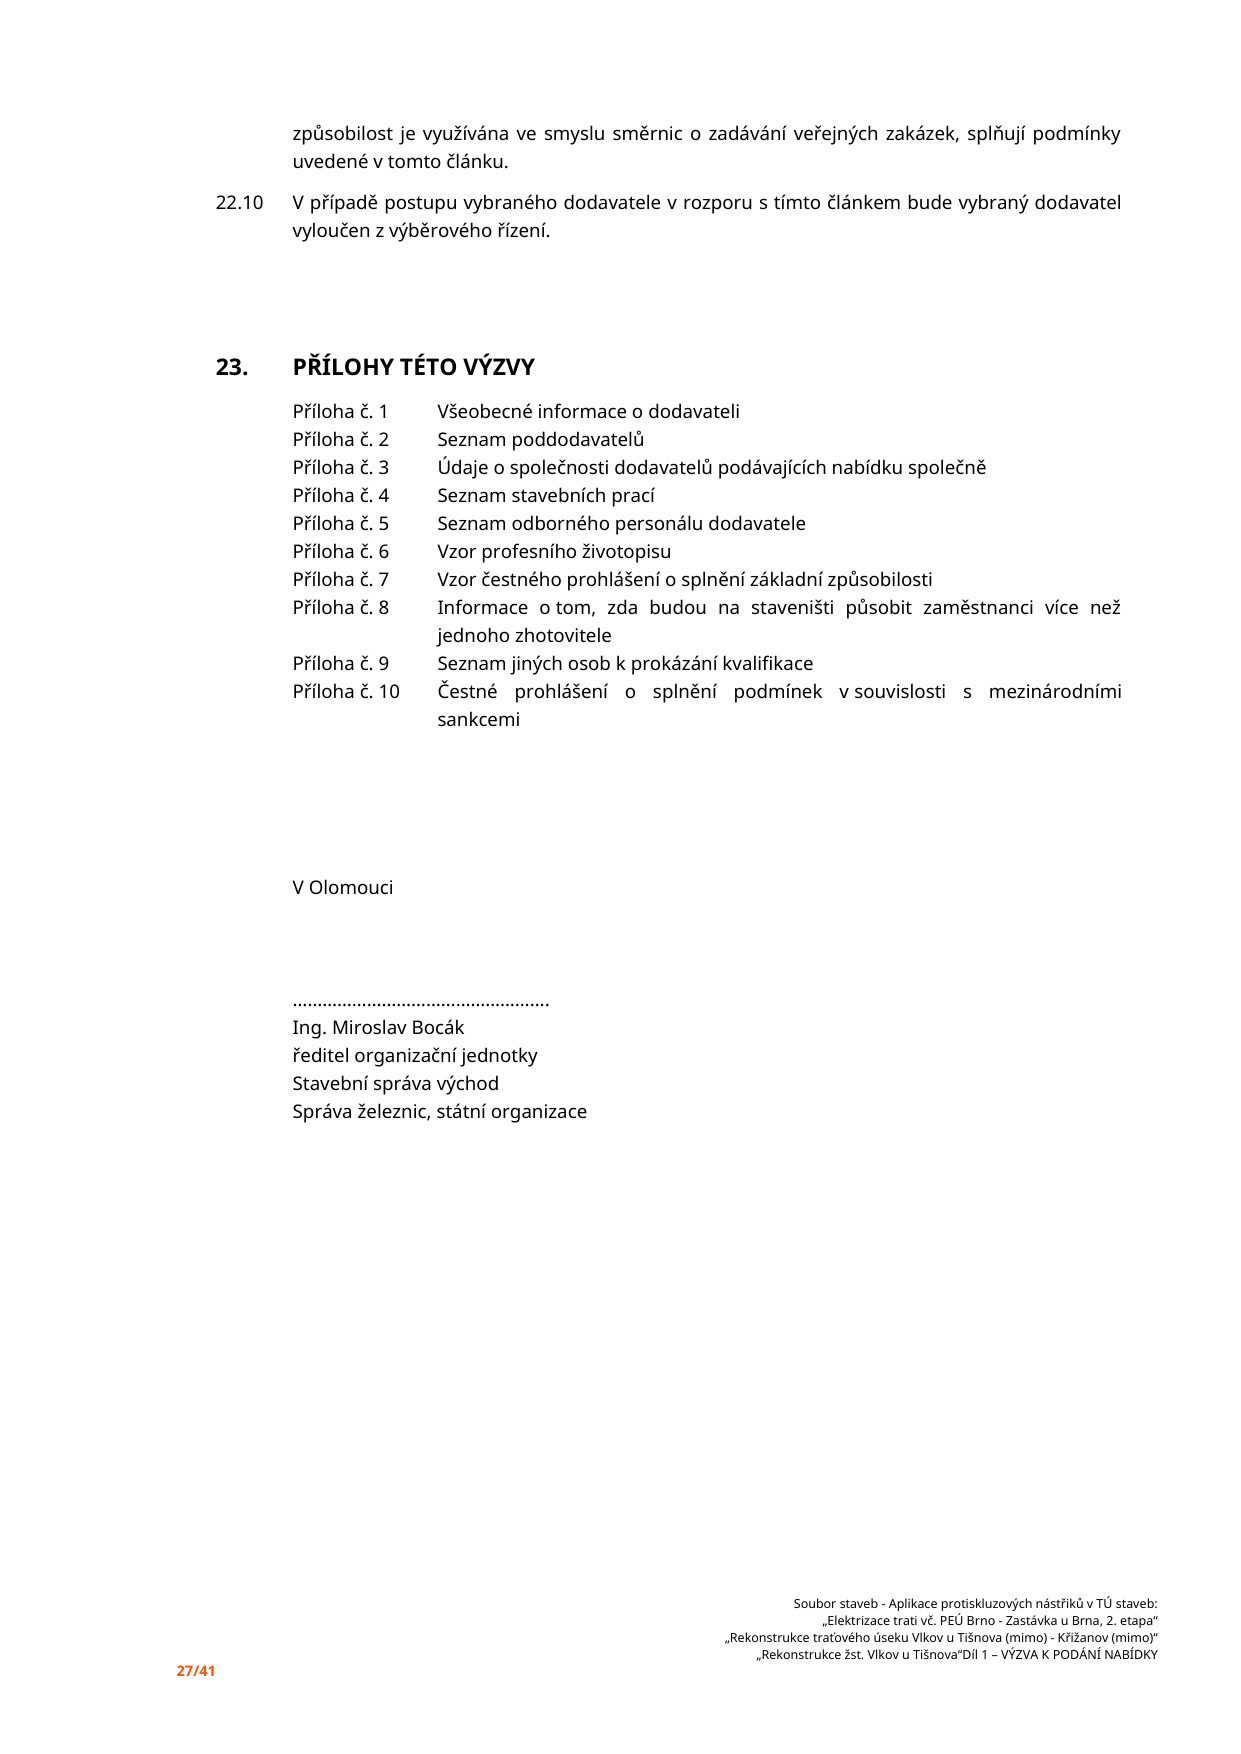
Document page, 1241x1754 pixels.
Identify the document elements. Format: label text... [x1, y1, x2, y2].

text Příloha č. 3 Údaje o společnosti dodavatelů podávajících nabídku společně [292, 454, 1122, 480]
text Příloha č. 10 Čestné prohlášení o splnění podmínek v souvislosti s mezinárodními sankcemi [292, 678, 1122, 732]
text Příloha č. 7 Vzor čestného prohlášení o splnění základní způsobilosti [292, 566, 1122, 592]
text Stavební správa východ [292, 1071, 1122, 1096]
text Příloha č. 4 Seznam stavebních prací [292, 482, 1122, 508]
text PŘÍLOHY TÉTO VÝZVY [216, 351, 1122, 382]
text ředitel organizační jednotky [292, 1043, 1122, 1068]
text Příloha č. 8 Informace o tom, zda budou na staveništi působit zaměstnanci více než jednoho zhotovitele [292, 594, 1122, 648]
text Ing. Miroslav Bocák [292, 1014, 1122, 1040]
text V Olomouci [292, 874, 1122, 900]
text ……………………………………………. [292, 987, 1122, 1012]
text Příloha č. 6 Vzor profesního životopisu [292, 538, 1122, 564]
text Příloha č. 5 Seznam odborného personálu dodavatele [292, 510, 1122, 536]
text Příloha č. 9 Seznam jiných osob k prokázání kvalifikace [292, 650, 1122, 676]
text V případě postupu vybraného dodavatele v rozporu s tímto článkem bude vybraný dodavatel vyloučen z výběrového řízení. [216, 189, 1122, 243]
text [216, 121, 1122, 174]
text Příloha č. 1 Všeobecné informace o dodavateli [292, 398, 1122, 424]
text Správa železnic, státní organizace [292, 1099, 1122, 1124]
text Příloha č. 2 Seznam poddodavatelů [292, 426, 1122, 452]
